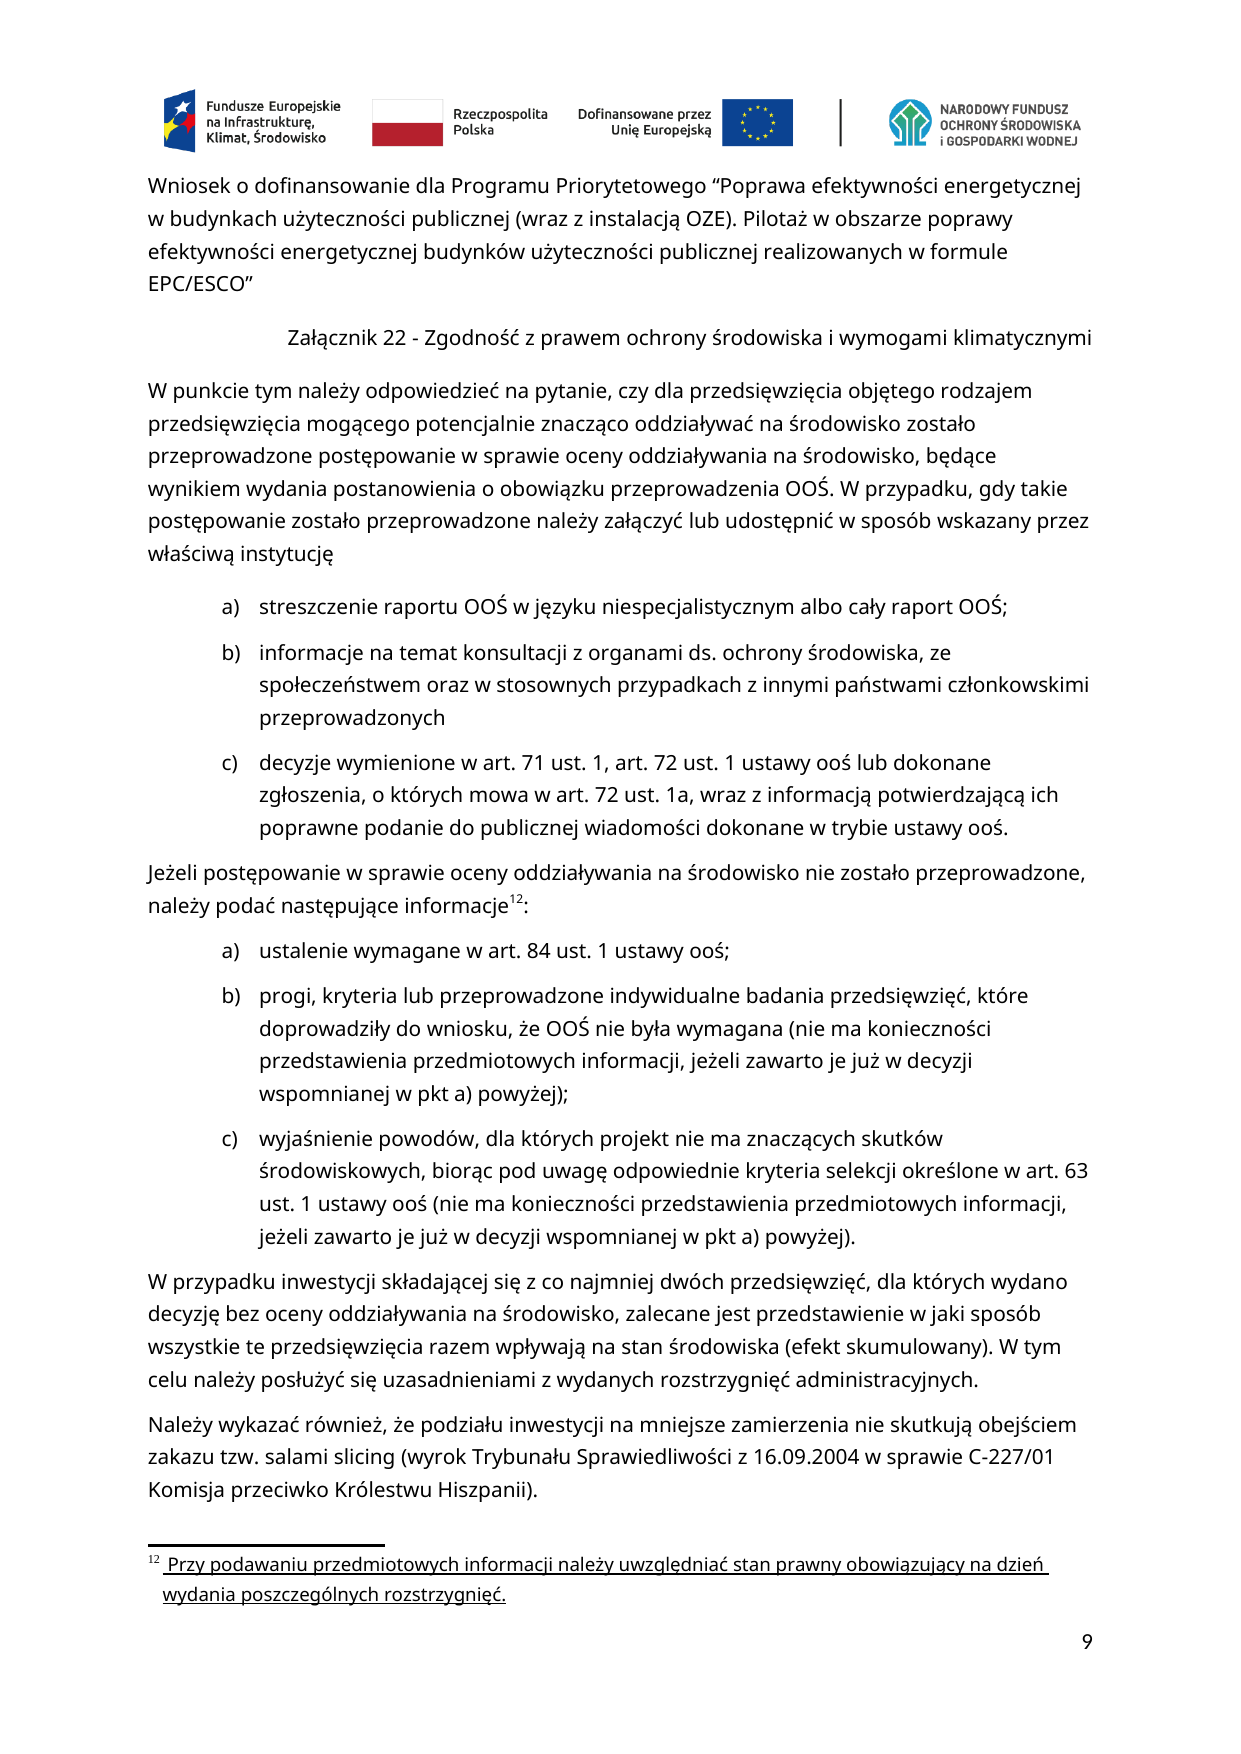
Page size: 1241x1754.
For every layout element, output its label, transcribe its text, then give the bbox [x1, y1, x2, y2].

text W punkcie tym należy odpowiedzieć na pytanie, czy dla przedsięwzięcia objętego rodzajem przedsięwzięcia mogącego potencjalnie znacząco oddziaływać na środowisko zostało przeprowadzone postępowanie w sprawie oceny oddziaływania na środowisko, będące wynikiem wydania postanowienia o obowiązku przeprowadzenia OOŚ. W przypadku, gdy takie postępowanie zostało przeprowadzone należy załączyć lub udostępnić w sposób wskazany przez właściwą instytucję [148, 376, 1093, 567]
list streszczenie raportu OOŚ w języku niespecjalistycznym albo cały raport OOŚ; [221, 592, 1093, 621]
list progi, kryteria lub przeprowadzone indywidualne badania przedsięwzięć, które doprowadziły do wniosku, że OOŚ nie była wymagana (nie ma konieczności przedstawienia przedmiotowych informacji, jeżeli zawarto je już w decyzji wspomnianej w pkt a) powyżej); [221, 981, 1093, 1107]
list decyzje wymienione w art. 71 ust. 1, art. 72 ust. 1 ustawy ooś lub dokonane zgłoszenia, o których mowa w art. 72 ust. 1a, wraz z informacją potwierdzającą ich poprawne podanie do publicznej wiadomości dokonane w trybie ustawy ooś. [221, 748, 1093, 842]
picture [147, 73, 1093, 168]
list informacje na temat konsultacji z organami ds. ochrony środowiska, ze społeczeństwem oraz w stosownych przypadkach z innymi państwami członkowskimi przeprowadzonych [221, 638, 1093, 731]
text W przypadku inwestycji składającej się z co najmniej dwóch przedsięwzięć, dla których wydano decyzję bez oceny oddziaływania na środowisko, zalecane jest przedstawienie w jaki sposób wszystkie te przedsięwzięcia razem wpływają na stan środowiska (efekt skumulowany). W tym celu należy posłużyć się uzasadnieniami z wydanych rozstrzygnięć administracyjnych. [148, 1267, 1093, 1393]
list ustalenie wymagane w art. 84 ust. 1 ustawy ooś; [221, 936, 1093, 964]
list wyjaśnienie powodów, dla których projekt nie ma znaczących skutków środowiskowych, biorąc pod uwagę odpowiednie kryteria selekcji określone w art. 63 ust. 1 ustawy ooś (nie ma konieczności przedstawienia przedmiotowych informacji, jeżeli zawarto je już w decyzji wspomnianej w pkt a) powyżej). [221, 1124, 1093, 1250]
text Należy wykazać również, że podziału inwestycji na mniejsze zamierzenia nie skutkują obejściem zakazu tzw. salami slicing (wyrok Trybunału Sprawiedliwości z 16.09.2004 w sprawie C-227/01 Komisja przeciwko Królestwu Hiszpanii). [148, 1410, 1093, 1503]
text Jeżeli postępowanie w sprawie oceny oddziaływania na środowisko nie zostało przeprowadzone, należy podać następujące informacje: [148, 858, 1093, 919]
